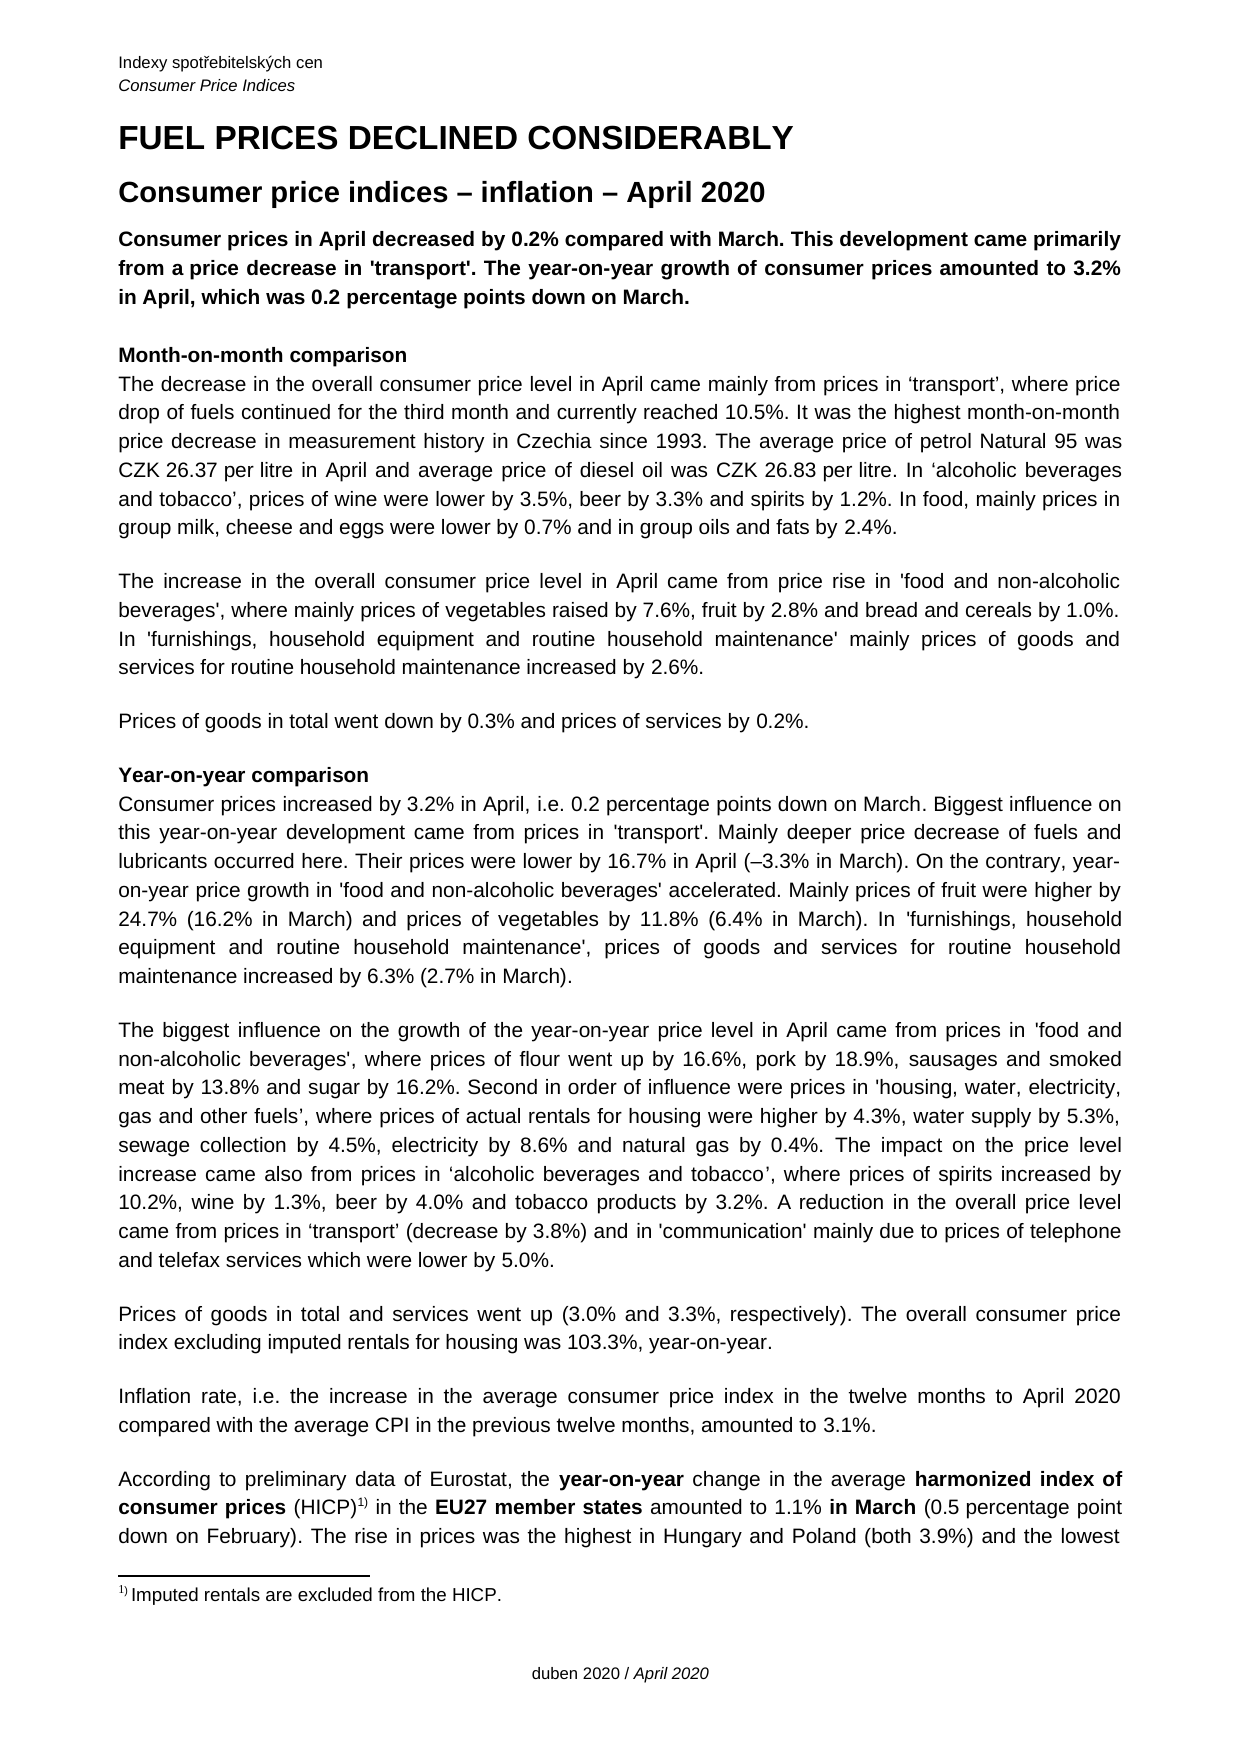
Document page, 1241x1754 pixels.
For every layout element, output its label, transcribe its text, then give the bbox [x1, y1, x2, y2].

text The increase in the overall consumer price level in April came from price rise in 'food and non-alcoholic beverages', where mainly prices of vegetables raised by 7.6%, fruit by 2.8% and bread and cereals by 1.0%. In 'furnishings, household equipment and routine household maintenance' mainly prices of goods and services for routine household maintenance increased by 2.6%. [118, 569, 1122, 679]
text Prices of goods in total went down by 0.3% and prices of services by 0.2%. [118, 709, 1122, 733]
text The biggest influence on the growth of the year-on-year price level in April came from prices in 'food and non-alcoholic beverages', where prices of flour went up by 16.6%, pork by 18.9%, sausages and smoked meat by 13.8% and sugar by 16.2%. Second in order of influence were prices in 'housing, water, electricity, gas and other fuels’, where prices of actual rentals for housing were higher by 4.3%, water supply by 5.3%, sewage collection by 4.5%, electricity by 8.6% and natural gas by 0.4%. The impact on the price level increase came also from prices in ‘alcoholic beverages and tobacco’, where prices of spirits increased by 10.2%, wine by 1.3%, beer by 4.0% and tobacco products by 3.2%. A reduction in the overall price level came from prices in ‘transport’ (decrease by 3.8%) and in 'communication' mainly due to prices of telephone and telefax services which were lower by 5.0%. [118, 1018, 1122, 1272]
text Consumer prices in April decreased by 0.2% compared with March. This development came primarily from a price decrease in 'transport'. The year-on-year growth of consumer prices amounted to 3.2% in April, which was 0.2 percentage points down on March. [118, 227, 1122, 309]
subtitle Consumer price indices – inflation – April 2020 [118, 174, 1122, 208]
text The decrease in the overall consumer price level in April came mainly from prices in ‘transport’, where price drop of fuels continued for the third month and currently reached 10.5%. It was the highest month-on-month price decrease in measurement history in Czechia since 1993. The average price of petrol Natural 95 was CZK 26.37 per litre in April and average price of diesel oil was CZK 26.83 per litre. In ‘alcoholic beverages and tobacco’, prices of wine were lower by 3.5%, beer by 3.3% and spirits by 1.2%. In food, mainly prices in group milk, cheese and eggs were lower by 0.7% and in group oils and fats by 2.4%. [118, 371, 1122, 539]
text Inflation rate, i.e. the increase in the average consumer price index in the twelve months to April 2020 compared with the average CPI in the previous twelve months, amounted to 3.1%. [118, 1384, 1122, 1437]
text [118, 1466, 1122, 1548]
text Consumer prices increased by 3.2% in April, i.e. 0.2 percentage points down on March. Biggest influence on this year-on-year development came from prices in 'transport'. Mainly deeper price decrease of fuels and lubricants occurred here. Their prices were lower by 16.7% in April (–3.3% in March). On the contrary, year-on-year price growth in 'food and non-alcoholic beverages' accelerated. Mainly prices of fruit were higher by 24.7% (16.2% in March) and prices of vegetables by 11.8% (6.4% in March). In 'furnishings, household equipment and routine household maintenance', prices of goods and services for routine household maintenance increased by 6.3% (2.7% in March). [118, 791, 1122, 988]
text Prices of goods in total and services went up (3.0% and 3.3%, respectively). The overall consumer price index excluding imputed rentals for housing was 103.3%, year-on-year. [118, 1301, 1122, 1354]
text Year-on-year comparison [118, 763, 1122, 787]
text Month-on-month comparison [118, 343, 1122, 367]
subtitle Fuel prices declined considerably [118, 118, 1122, 157]
